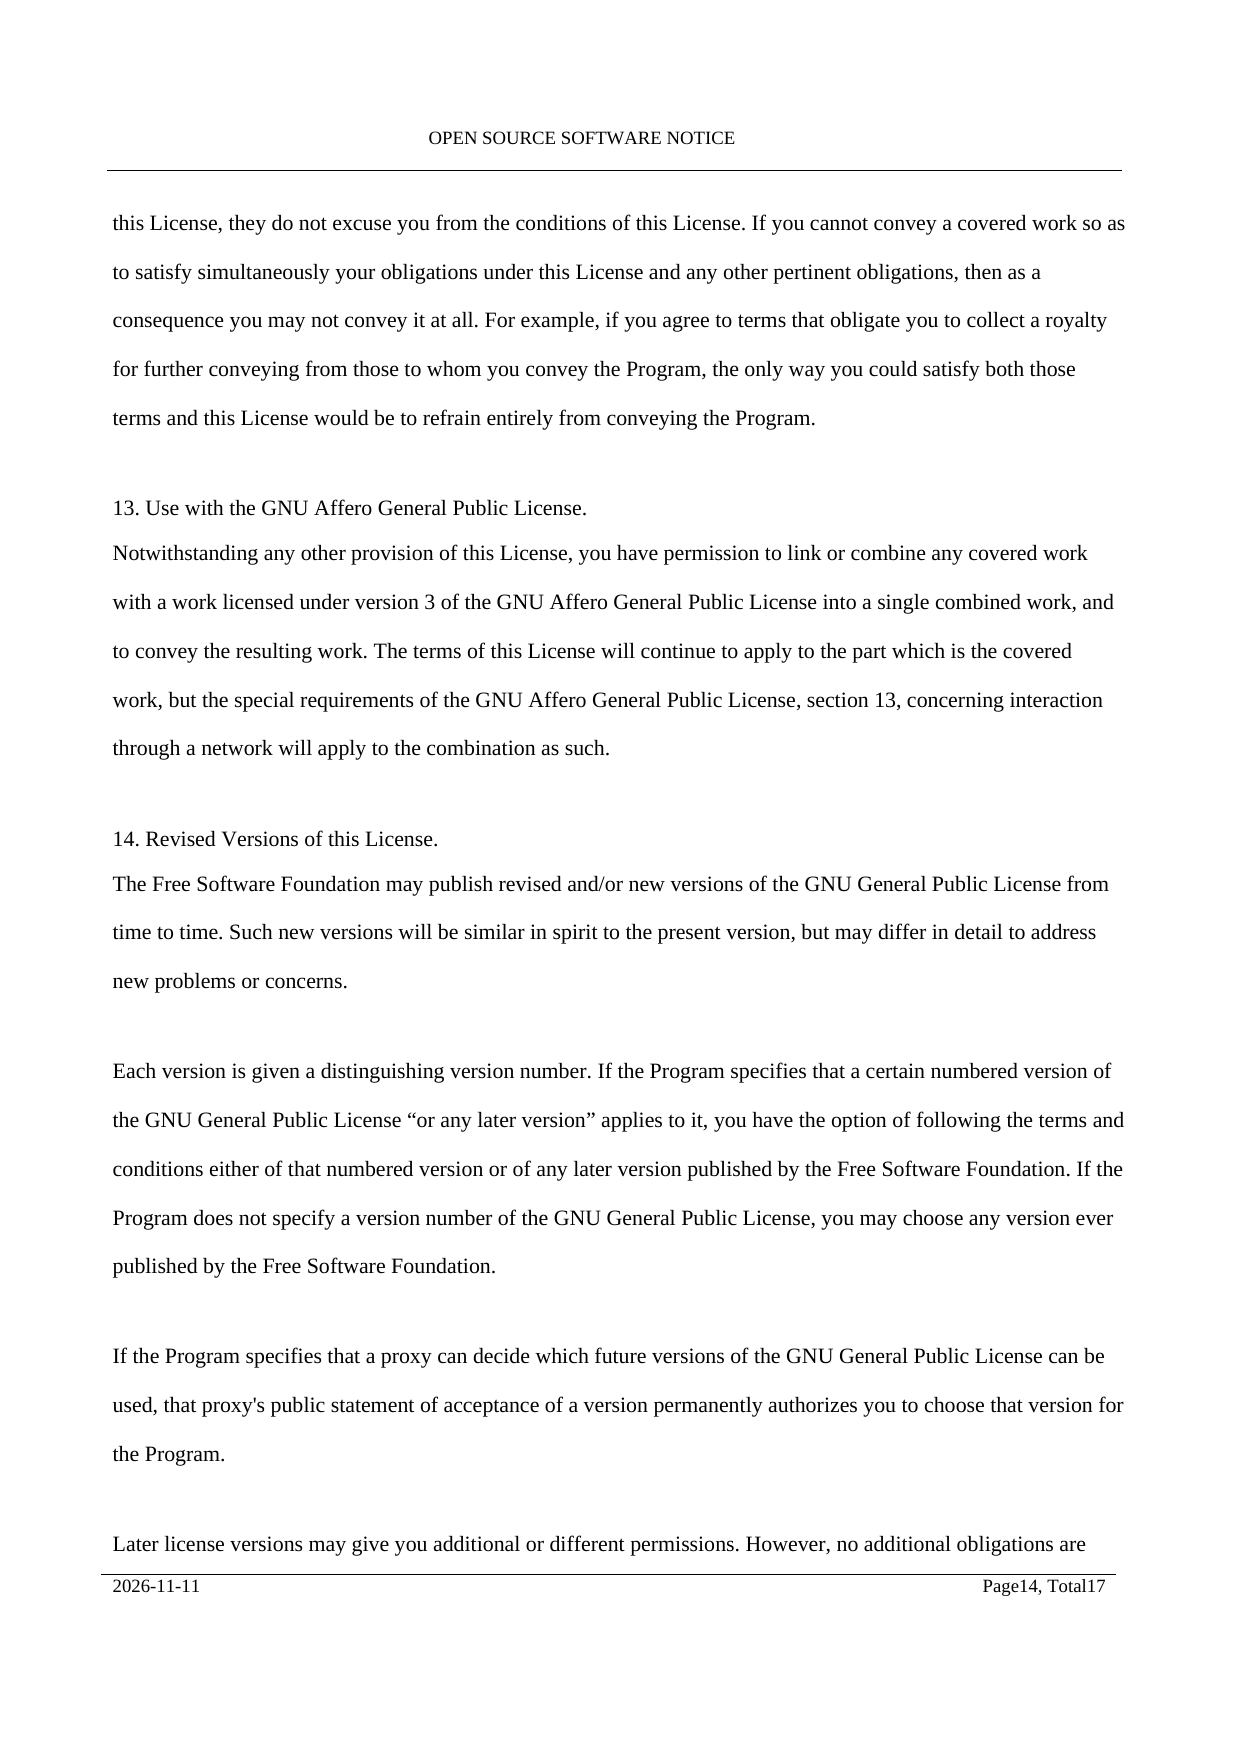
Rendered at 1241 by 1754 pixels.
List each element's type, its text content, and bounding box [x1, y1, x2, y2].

text The Free Software Foundation may publish revised and/or new versions of the GNU General Public License from time to time. Such new versions will be similar in spirit to the present version, but may differ in detail to address new problems or concerns. [112, 867, 1128, 997]
text Each version is given a distinguishing version number. If the Program specifies that a certain numbered version of the GNU General Public License “or any later version” applies to it, you have the option of following the terms and conditions either of that numbered version or of any later version published by the Free Software Foundation. If the Program does not specify a version number of the GNU General Public License, you may choose any version ever published by the Free Software Foundation. [112, 1055, 1128, 1282]
text Notwithstanding any other provision of this License, you have permission to link or combine any covered work with a work licensed under version 3 of the GNU Affero General Public License into a single combined work, and to convey the resulting work. The terms of this License will continue to apply to the part which is the covered work, but the special requirements of the GNU Affero General Public License, section 13, concerning interaction through a network will apply to the combination as such. [112, 537, 1128, 764]
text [112, 206, 1128, 434]
text If the Program specifies that a proxy can decide which future versions of the GNU General Public License can be used, that proxy's public statement of acceptance of a version permanently authorizes you to choose that version for the Program. [112, 1340, 1128, 1470]
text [112, 1528, 1128, 1560]
text 14. Revised Versions of this License. [112, 822, 1128, 854]
text 13. Use with the GNU Affero General Public License. [112, 492, 1128, 524]
